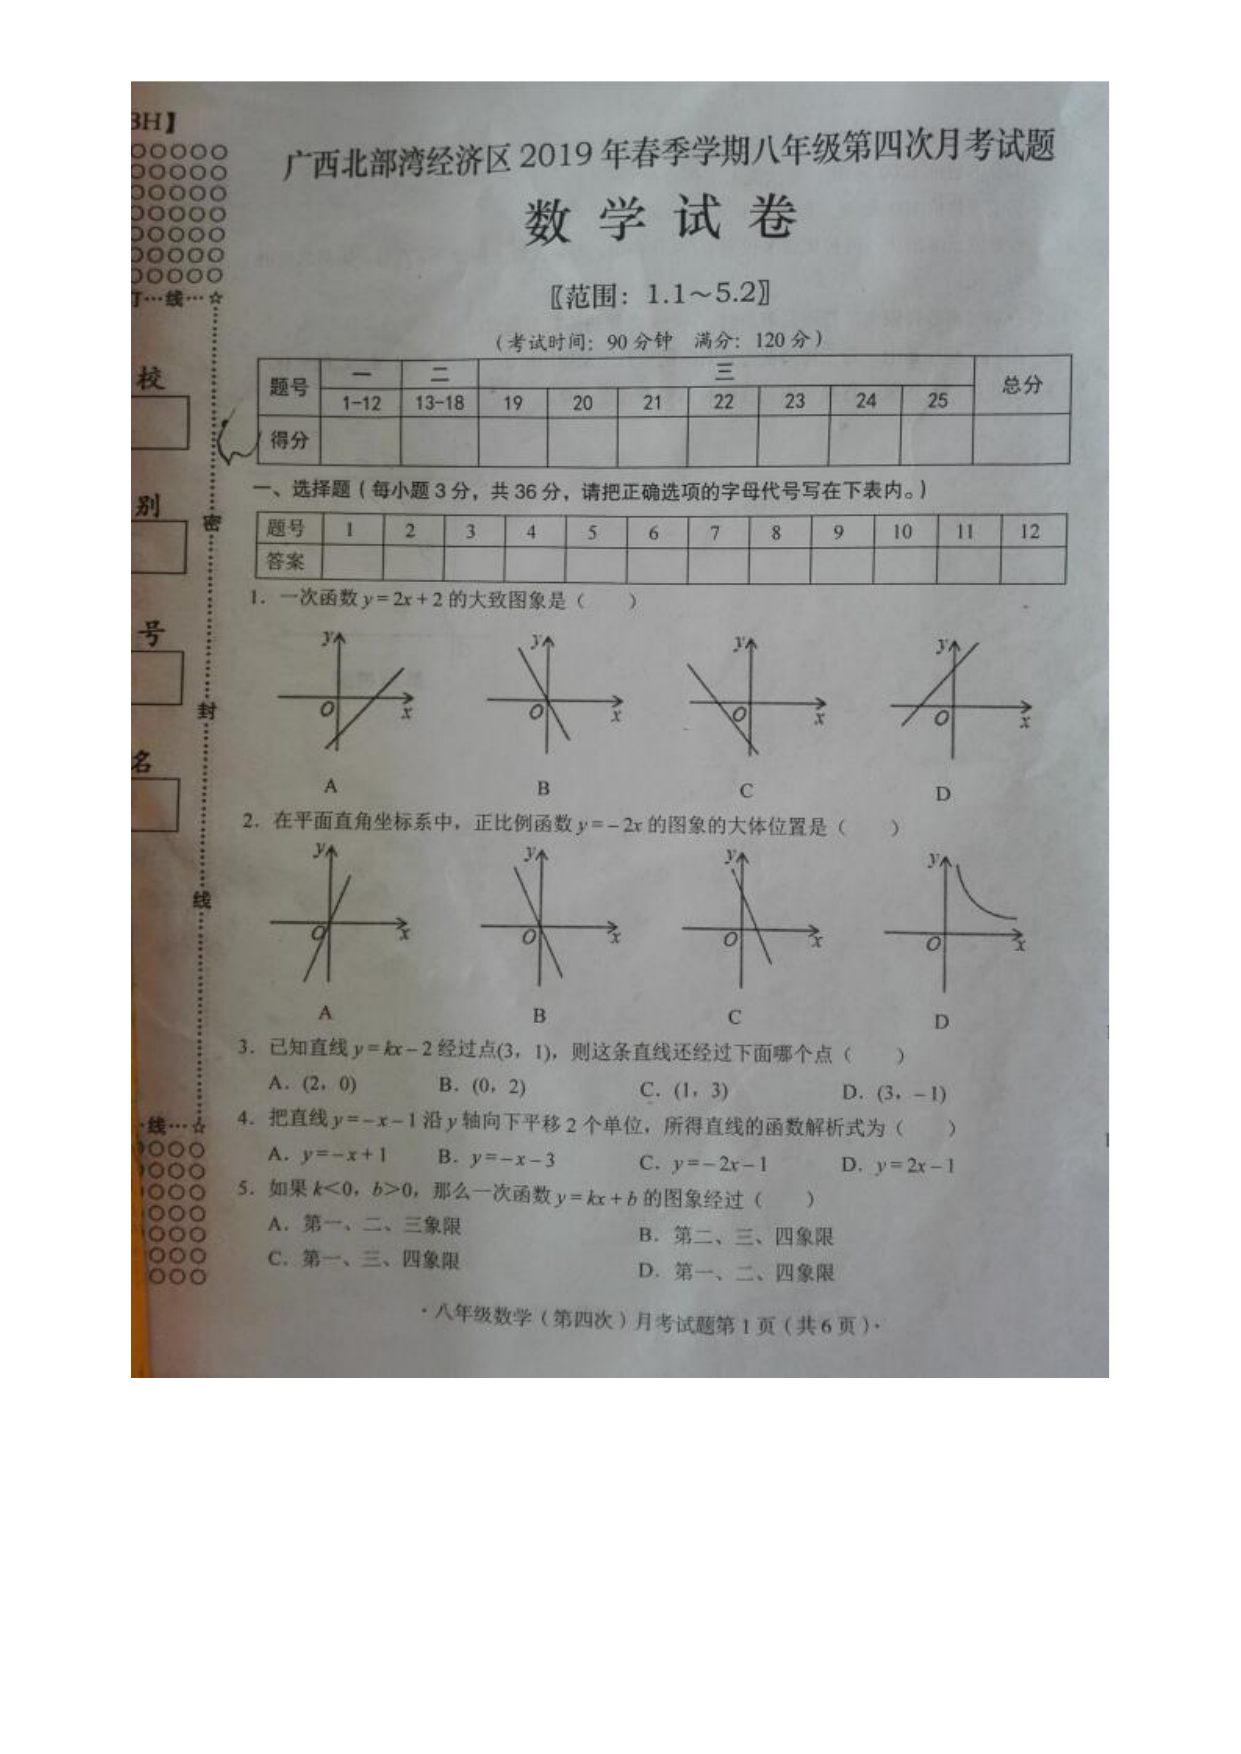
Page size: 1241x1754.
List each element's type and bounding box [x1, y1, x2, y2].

picture [131, 80, 1110, 1378]
